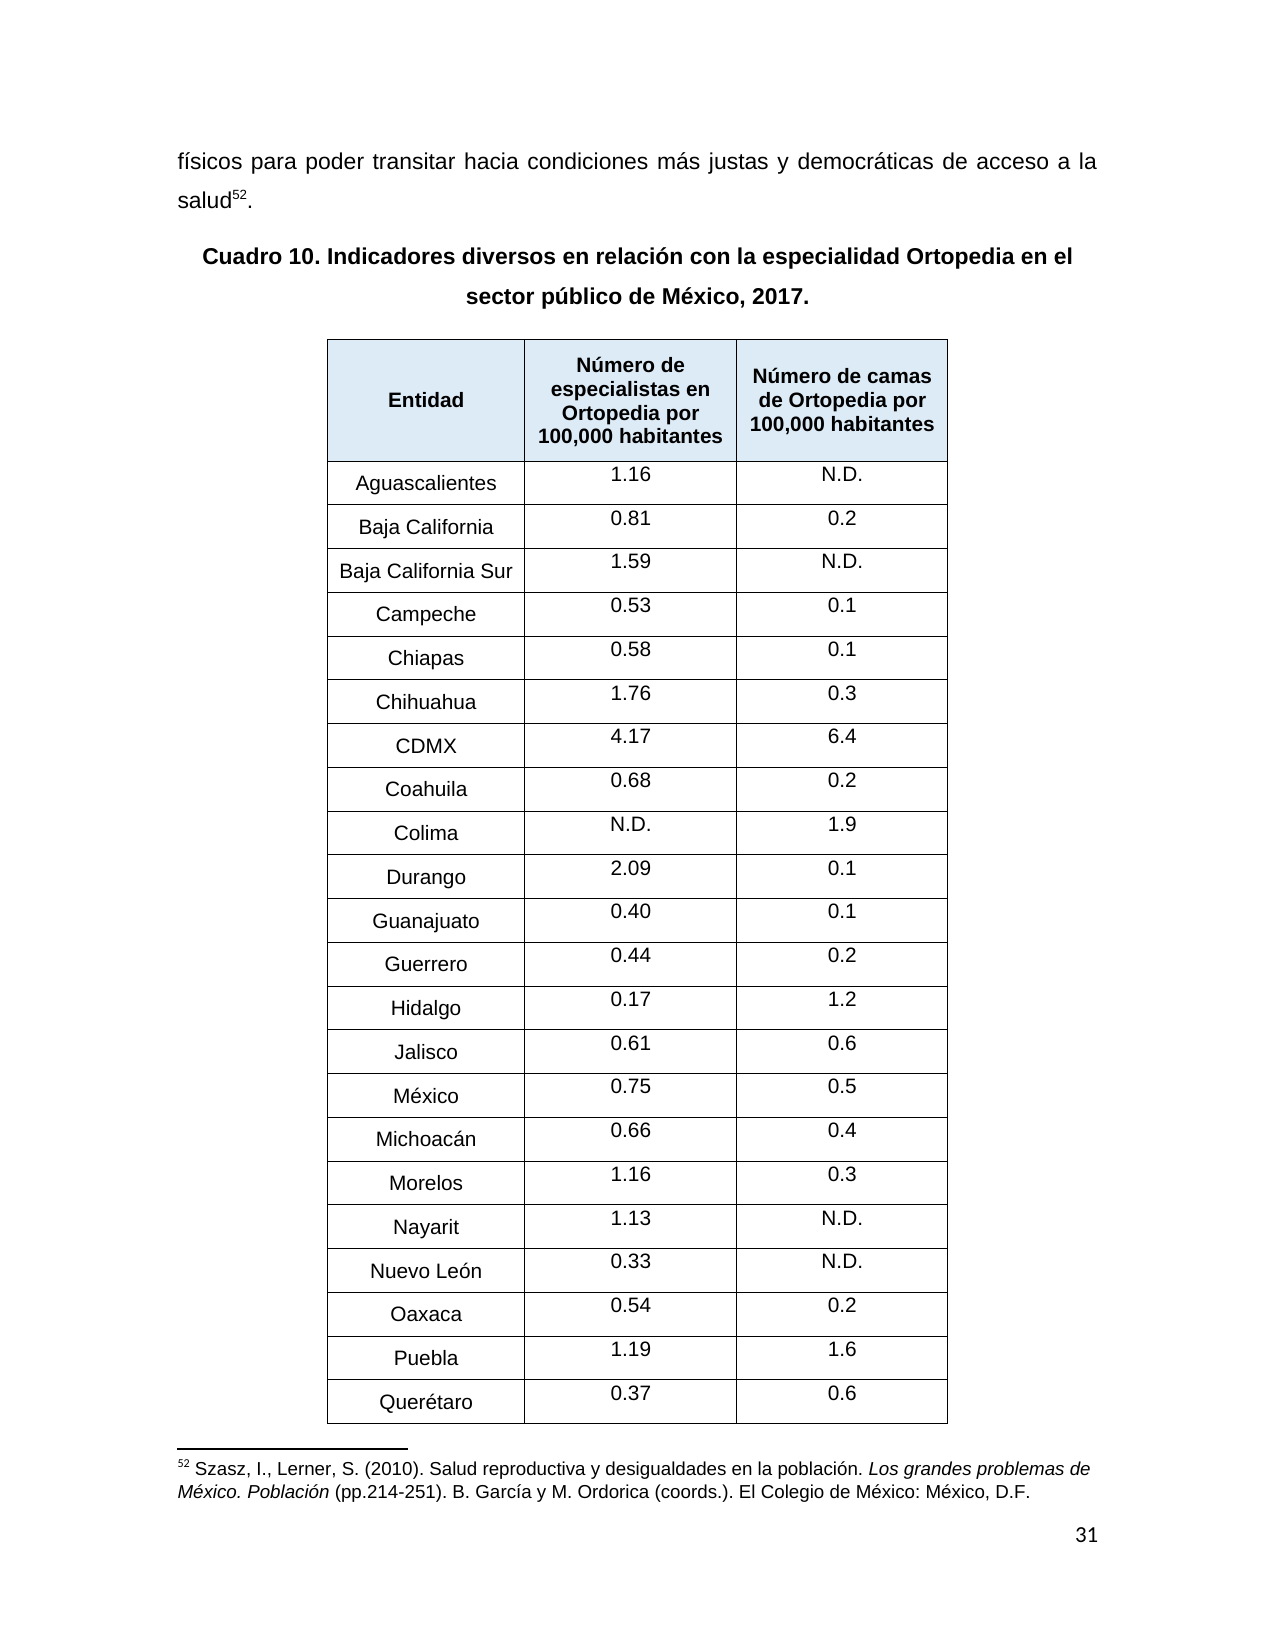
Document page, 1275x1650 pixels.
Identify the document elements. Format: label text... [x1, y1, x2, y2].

table_cell 0.58 [525, 637, 736, 679]
table_cell Puebla [328, 1337, 524, 1379]
table_header Entidad [328, 340, 524, 461]
table_cell N.D. [737, 1249, 947, 1292]
table_cell N.D. [737, 462, 947, 504]
table_cell Nuevo León [328, 1249, 524, 1292]
table_cell 2.09 [525, 855, 736, 898]
table_cell Chihuahua [328, 680, 524, 723]
table_cell Guanajuato [328, 899, 524, 942]
table_cell 0.3 [737, 680, 947, 723]
table_cell 1.59 [525, 549, 736, 592]
table_cell Jalisco [328, 1030, 524, 1073]
table_cell 0.5 [737, 1074, 947, 1117]
table_cell Campeche [328, 593, 524, 636]
table_cell 1.16 [525, 1162, 736, 1204]
table_cell CDMX [328, 724, 524, 767]
table_cell Querétaro [328, 1380, 524, 1423]
table_cell 1.2 [737, 987, 947, 1029]
table_cell 0.61 [525, 1030, 736, 1073]
table_cell Chiapas [328, 637, 524, 679]
table_cell 0.1 [737, 855, 947, 898]
table_cell Durango [328, 855, 524, 898]
table_cell 0.17 [525, 987, 736, 1029]
table_header Número de especialistas en Ortopedia por 100,000 habitantes [525, 340, 736, 461]
table_cell 0.81 [525, 505, 736, 548]
table_cell Guerrero [328, 943, 524, 986]
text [177, 148, 1098, 213]
table_cell 0.44 [525, 943, 736, 986]
table_cell 0.4 [737, 1118, 947, 1161]
table_cell N.D. [737, 549, 947, 592]
table_cell 0.66 [525, 1118, 736, 1161]
table_cell Nayarit [328, 1205, 524, 1248]
table_cell Colima [328, 812, 524, 854]
table_cell Baja California Sur [328, 549, 524, 592]
table_cell Michoacán [328, 1118, 524, 1161]
table_cell 0.68 [525, 768, 736, 811]
table_cell 0.2 [737, 943, 947, 986]
table_cell 0.75 [525, 1074, 736, 1117]
table_cell 0.6 [737, 1380, 947, 1423]
table_cell 0.2 [737, 768, 947, 811]
table_cell Aguascalientes [328, 462, 524, 504]
table_cell 1.19 [525, 1337, 736, 1379]
table_cell Morelos [328, 1162, 524, 1204]
table_cell 1.6 [737, 1337, 947, 1379]
table_cell Oaxaca [328, 1293, 524, 1336]
table_cell 4.17 [525, 724, 736, 767]
table_cell 1.76 [525, 680, 736, 723]
table_cell 6.4 [737, 724, 947, 767]
table_cell 0.3 [737, 1162, 947, 1204]
table_cell N.D. [737, 1205, 947, 1248]
table_cell Coahuila [328, 768, 524, 811]
text Cuadro 10. Indicadores diversos en relación con la especialidad Ortopedia en el sector público de México, 2017. [177, 243, 1098, 309]
table_cell 0.1 [737, 637, 947, 679]
table_cell N.D. [525, 812, 736, 854]
table_cell 0.33 [525, 1249, 736, 1292]
table_cell 1.13 [525, 1205, 736, 1248]
table_cell 0.1 [737, 593, 947, 636]
table_cell Hidalgo [328, 987, 524, 1029]
table_cell México [328, 1074, 524, 1117]
table_cell 0.53 [525, 593, 736, 636]
table_cell 0.2 [737, 505, 947, 548]
table_cell 0.1 [737, 899, 947, 942]
table_cell 0.40 [525, 899, 736, 942]
table_cell 0.2 [737, 1293, 947, 1336]
table_cell 1.9 [737, 812, 947, 854]
table_cell Baja California [328, 505, 524, 548]
table_cell 0.54 [525, 1293, 736, 1336]
table_cell 1.16 [525, 462, 736, 504]
table_cell 0.37 [525, 1380, 736, 1423]
table_header Número de camas de Ortopedia por 100,000 habitantes [737, 340, 947, 461]
table_cell 0.6 [737, 1030, 947, 1073]
